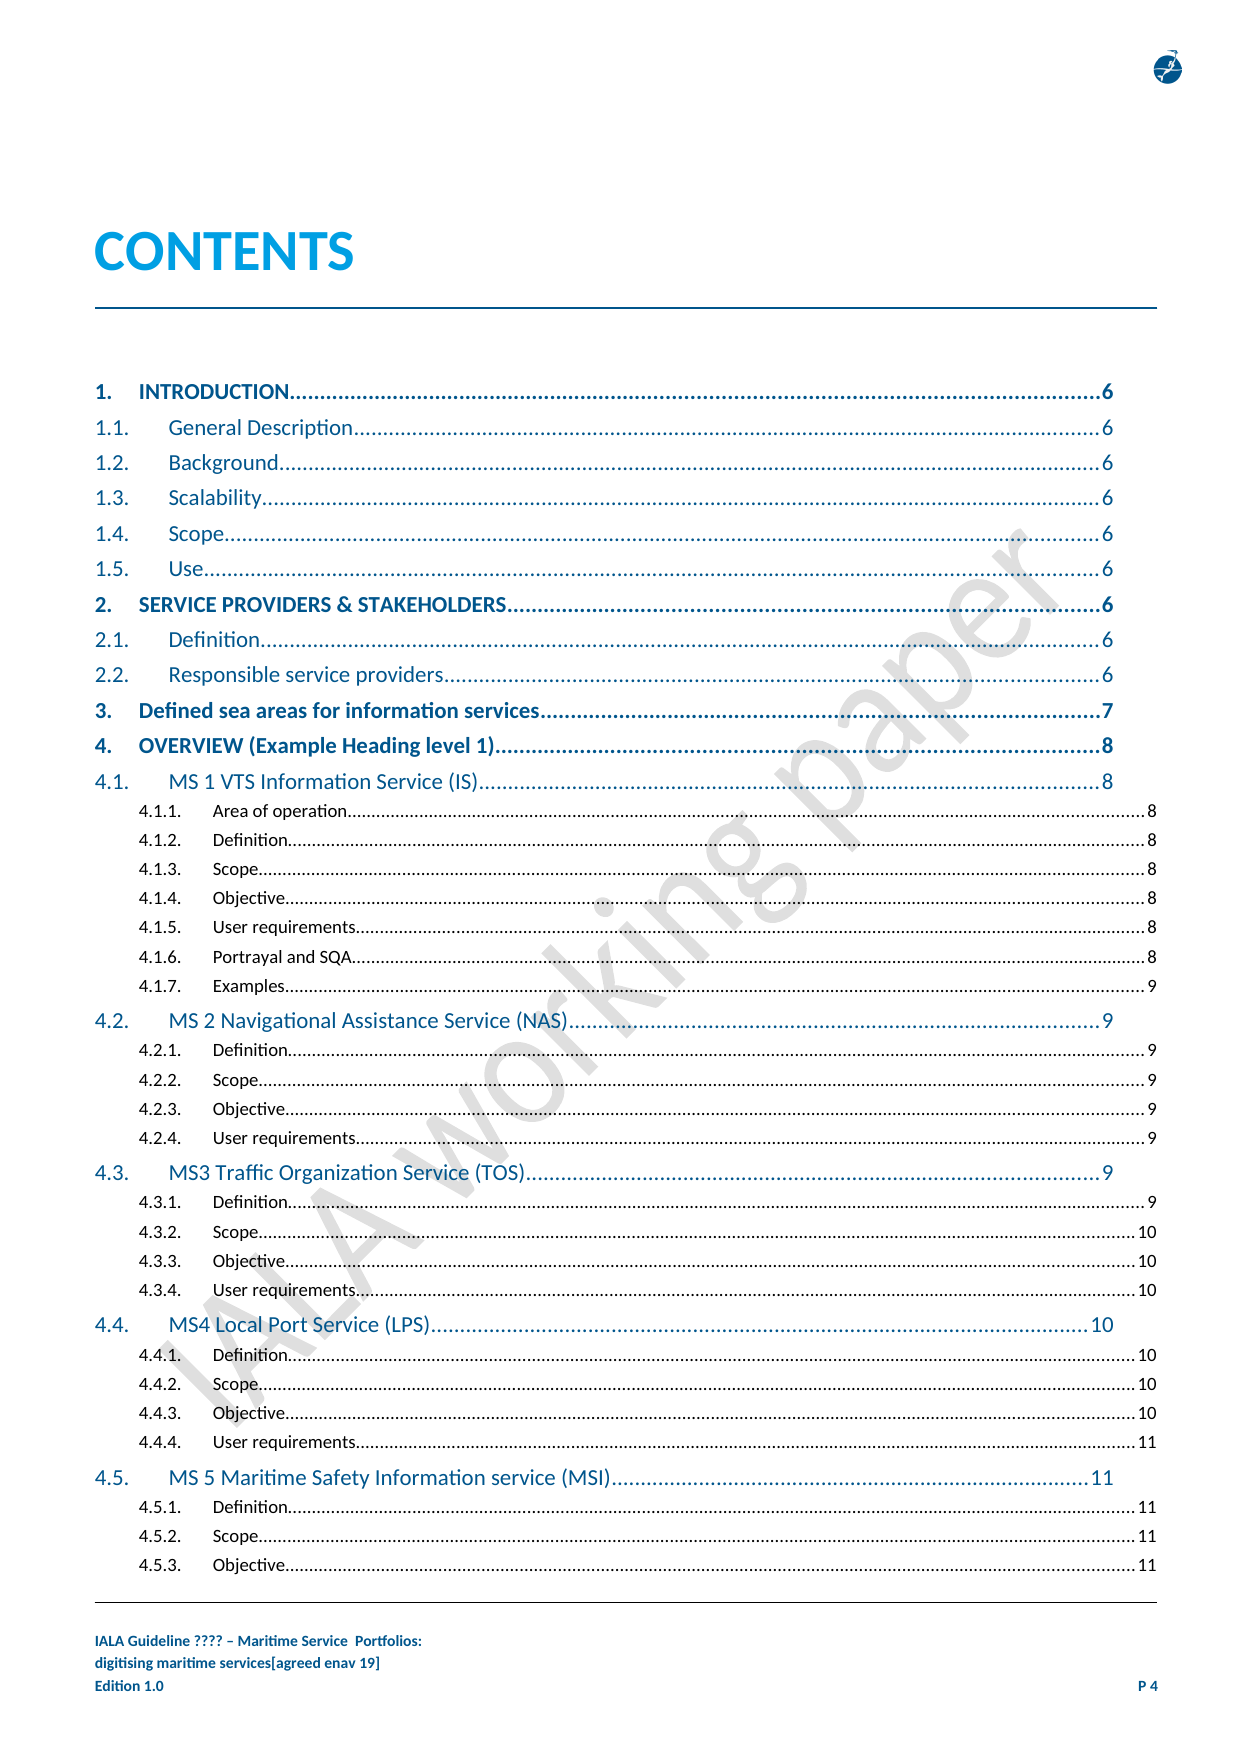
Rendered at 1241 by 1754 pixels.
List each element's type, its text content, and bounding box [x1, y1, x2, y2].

text 4.4.2. Scope 10 [139, 1372, 1157, 1395]
text 4.1.7. Examples 9 [139, 974, 1157, 997]
text 1. INTRODUCTION 6 [94, 374, 1113, 405]
text 4.4.3. Objective 10 [139, 1401, 1157, 1424]
text 4.1.5. User requirements 8 [139, 916, 1157, 938]
picture [1120, 0, 1241, 119]
text 4.3.2. Scope 10 [139, 1220, 1157, 1243]
text 4.1.4. Objective 8 [139, 886, 1157, 909]
text 1.2. Background 6 [94, 445, 1113, 476]
text 4.2. MS 2 Navigational Assistance Service (NAS) 9 [94, 1003, 1113, 1034]
text 1.4. Scope 6 [94, 516, 1113, 547]
text 4.1.6. Portrayal and SQA 8 [139, 945, 1157, 968]
text 4.5.1. Definition 11 [139, 1495, 1157, 1518]
text 4.5. MS 5 Maritime Safety Information service (MSI) 11 [94, 1459, 1113, 1491]
text 4.1.1. Area of operation 8 [139, 799, 1157, 822]
text 4.2.3. Objective 9 [139, 1097, 1157, 1120]
text 4.2.1. Definition 9 [139, 1038, 1157, 1061]
text 4.4. MS4 Local Port Service (LPS) 10 [94, 1307, 1113, 1338]
text 1.1. General Description 6 [94, 409, 1113, 441]
text 4.3. MS3 Traffic Organization Service (TOS) 9 [94, 1155, 1113, 1186]
text 4.3.4. User requirements 10 [139, 1278, 1157, 1301]
text 4.2.4. User requirements 9 [139, 1126, 1157, 1149]
text 1.3. Scalability 6 [94, 480, 1113, 511]
text 4.4.4. User requirements 11 [139, 1430, 1157, 1453]
text 2.1. Definition 6 [94, 622, 1113, 653]
text 4.1. MS 1 VTS Information Service (IS) 8 [94, 763, 1113, 795]
text 4.1.2. Definition 8 [139, 828, 1157, 851]
text 4.3.1. Definition 9 [139, 1191, 1157, 1213]
text 4.2.2. Scope 9 [139, 1068, 1157, 1091]
text 4.3.3. Objective 10 [139, 1249, 1157, 1272]
text 4.4.1. Definition 10 [139, 1343, 1157, 1366]
text 4. OVERVIEW (Example Heading level 1) 8 [94, 728, 1113, 759]
text 4.5.2. Scope 11 [139, 1524, 1157, 1547]
text 4.1.3. Scope 8 [139, 857, 1157, 880]
text 3. Defined sea areas for information services 7 [94, 693, 1113, 724]
text 1.5. Use 6 [94, 551, 1113, 582]
text 4.5.3. Objective 11 [139, 1553, 1157, 1576]
text 2. SERVICE PROVIDERS & STAKEHOLDERS 6 [94, 586, 1113, 618]
text 2.2. Responsible service providers 6 [94, 657, 1113, 688]
